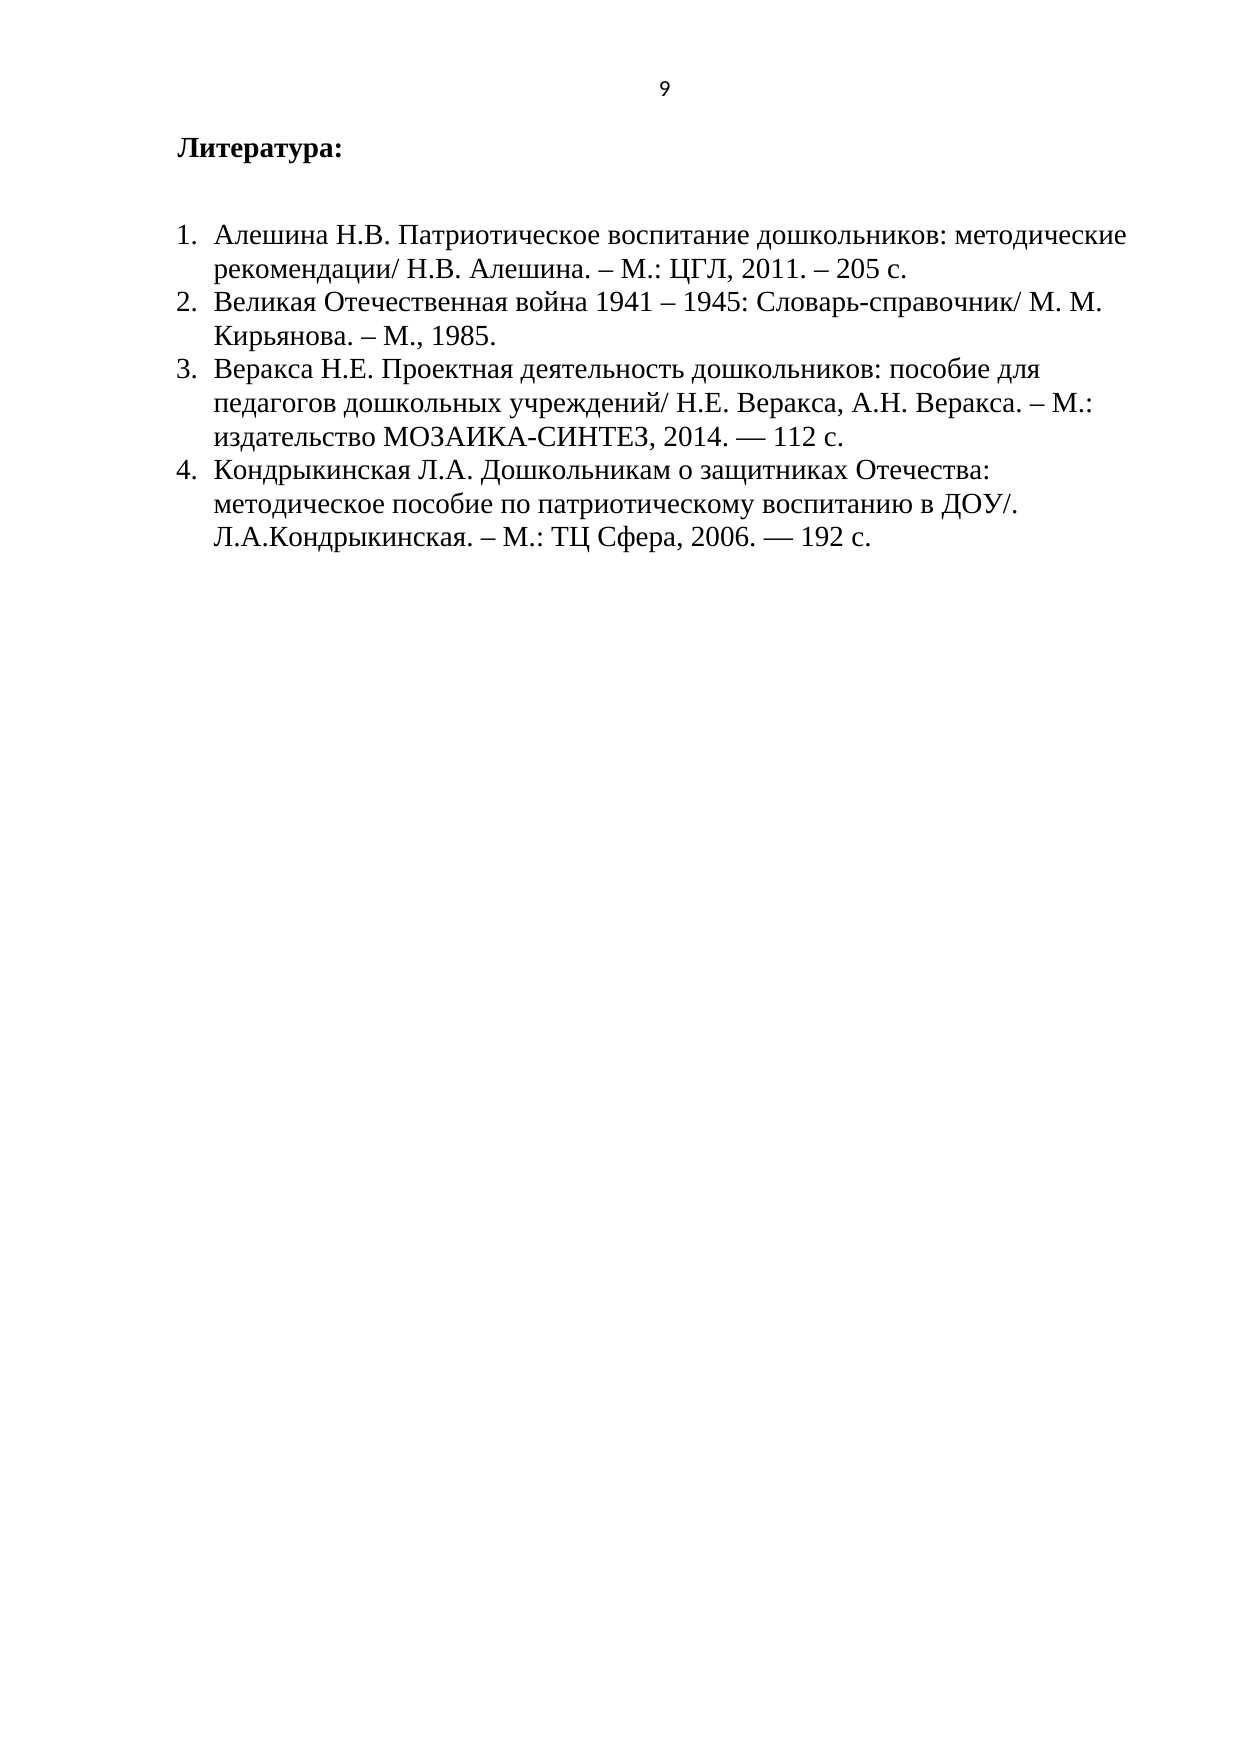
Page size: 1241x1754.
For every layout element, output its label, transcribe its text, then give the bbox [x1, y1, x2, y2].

list Кондрыкинская Л.А. Дошкольникам о защитниках Отечества: методическое пособие по патриотическому воспитанию в ДОУ/. Л.А.Кондрыкинская. – М.: ТЦ Сфера, 2006. — 192 с. [176, 452, 1152, 553]
list Алешина Н.В. Патриотическое воспитание дошкольников: методические рекомендации/ Н.В. Алешина. – М.: ЦГЛ, 2011. – 205 с. [176, 217, 1152, 284]
list Веракса Н.Е. Проектная деятельность дошкольников: пособие для педагогов дошкольных учреждений/ Н.Е. Веракса, А.Н. Веракса. – М.: издательство МОЗАИКА-СИНТЕЗ, 2014. — 112 с. [176, 352, 1152, 452]
list Великая Отечественная война 1941 – 1945: Словарь-справочник/ М. М. Кирьянова. – М., 1985. [176, 284, 1152, 352]
text Литература: [177, 130, 1152, 163]
